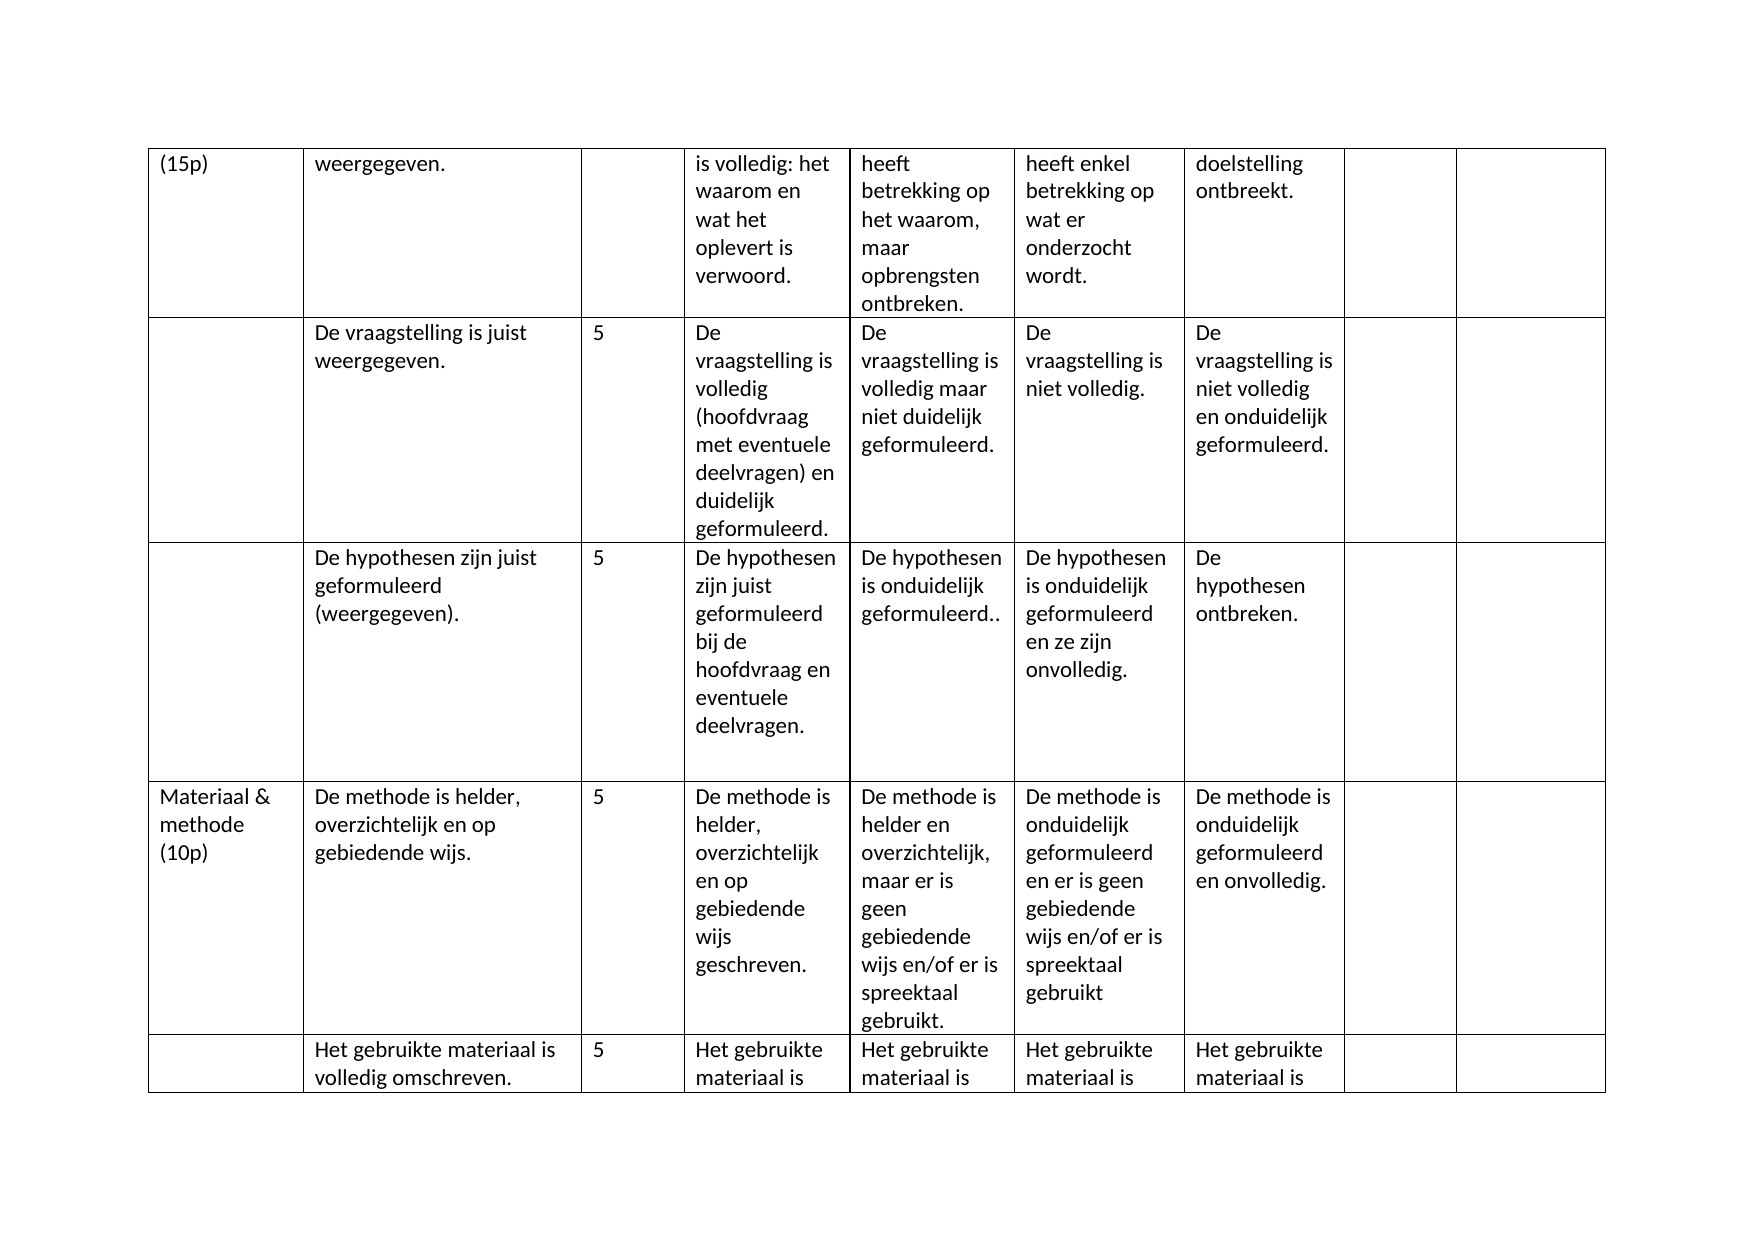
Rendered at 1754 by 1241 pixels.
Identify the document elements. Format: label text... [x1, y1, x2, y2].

table_cell De methode is onduidelijk geformuleerd en er is geen gebiedende wijs en/of er is spreektaal gebruikt [1015, 782, 1184, 1034]
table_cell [851, 1035, 1014, 1092]
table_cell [685, 149, 849, 317]
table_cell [851, 149, 1014, 317]
table_cell De hypothesen zijn juist geformuleerd (weergegeven). [304, 543, 581, 781]
table_cell De vraagstelling is niet volledig. [1015, 318, 1184, 542]
table_cell [1457, 149, 1605, 317]
table_cell [149, 318, 303, 542]
table_cell De methode is helder en overzichtelijk, maar er is geen gebiedende wijs en/of er is spreektaal gebruikt. [851, 782, 1014, 1034]
table_cell De hypothesen zijn juist geformuleerd bij de hoofdvraag en eventuele deelvragen. [685, 543, 849, 781]
table_cell De hypothesen is onduidelijk geformuleerd.. [851, 543, 1014, 781]
table_cell 5 [582, 149, 684, 317]
table_cell De vraagstelling is volledig maar niet duidelijk geformuleerd. [851, 318, 1014, 542]
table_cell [304, 149, 581, 317]
table_cell 5 [582, 782, 684, 1034]
table_cell Materiaal & methode (10p) [149, 782, 303, 1034]
table_cell De vraagstelling is volledig (hoofdvraag met eventuele deelvragen) en duidelijk geformuleerd. [685, 318, 849, 542]
table_cell [1457, 1035, 1605, 1092]
table_cell De hypothesen is onduidelijk geformuleerd en ze zijn onvolledig. [1015, 543, 1184, 781]
table_cell [149, 543, 303, 781]
table_cell [1345, 318, 1456, 542]
table_cell 5 [582, 318, 684, 542]
table_cell [1457, 782, 1605, 1034]
table_cell De methode is helder, overzichtelijk en op gebiedende wijs. [304, 782, 581, 1034]
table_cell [1015, 1035, 1184, 1092]
table_cell Inleiding (15p) [149, 149, 303, 317]
table_cell 5 [582, 543, 684, 781]
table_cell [685, 1035, 849, 1092]
table_cell [149, 1035, 303, 1092]
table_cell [1015, 149, 1184, 317]
table_cell De hypothesen ontbreken. [1185, 543, 1344, 781]
table_cell De vraagstelling is juist weergegeven. [304, 318, 581, 542]
table_cell [1345, 1035, 1456, 1092]
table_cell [304, 1035, 581, 1092]
table_cell [1345, 149, 1456, 317]
table_cell De vraagstelling is niet volledig en onduidelijk geformuleerd. [1185, 318, 1344, 542]
table_cell 5 [582, 1035, 684, 1092]
table_cell [1457, 543, 1605, 781]
table_cell [1457, 318, 1605, 542]
table_cell De methode is onduidelijk geformuleerd en onvolledig. [1185, 782, 1344, 1034]
table_cell [1345, 543, 1456, 781]
table_cell De methode is helder, overzichtelijk en op gebiedende wijs geschreven. [685, 782, 849, 1034]
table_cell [1185, 149, 1344, 317]
table_cell [1345, 782, 1456, 1034]
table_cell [1185, 1035, 1344, 1092]
